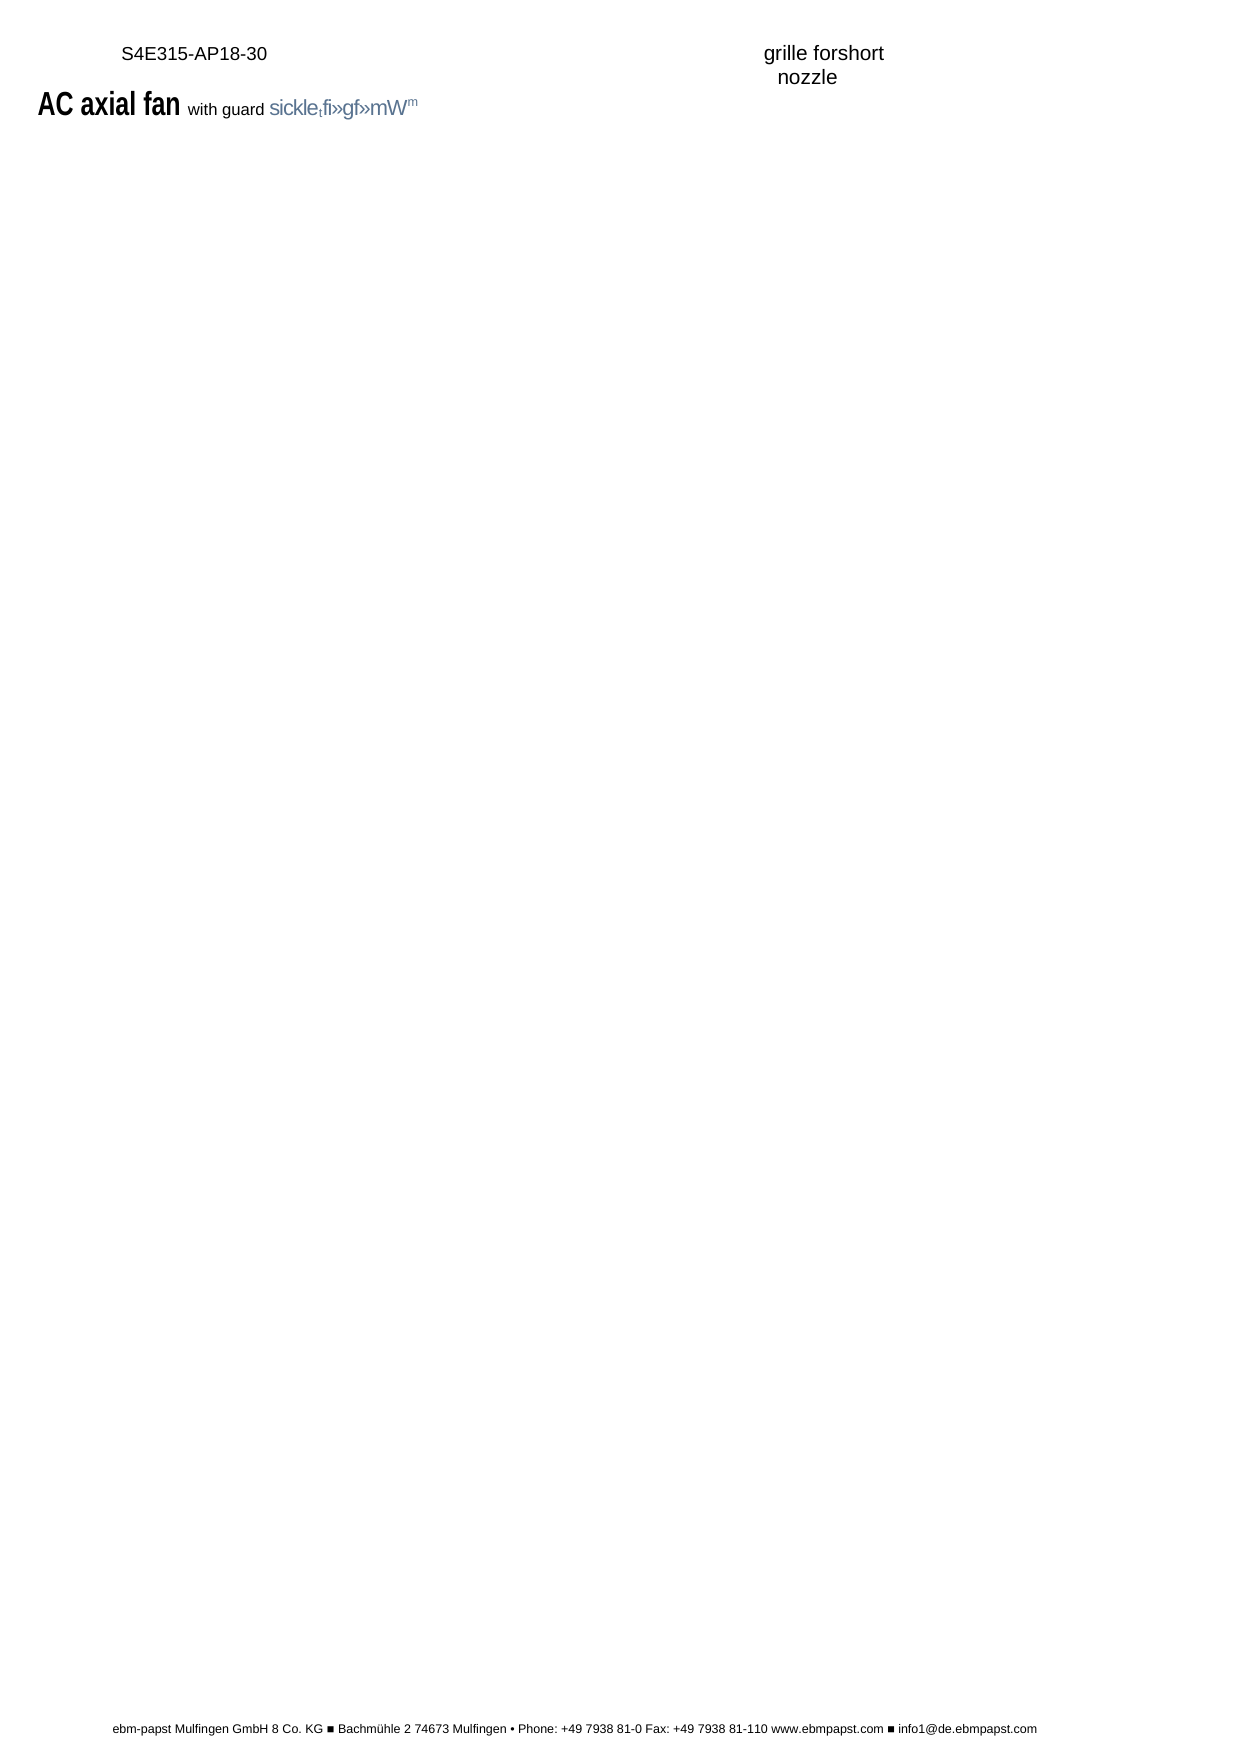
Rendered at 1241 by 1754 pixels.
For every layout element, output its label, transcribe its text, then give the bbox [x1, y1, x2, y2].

text AC axial fan with guard sickletfi»gf»mWm [37, 85, 1203, 123]
